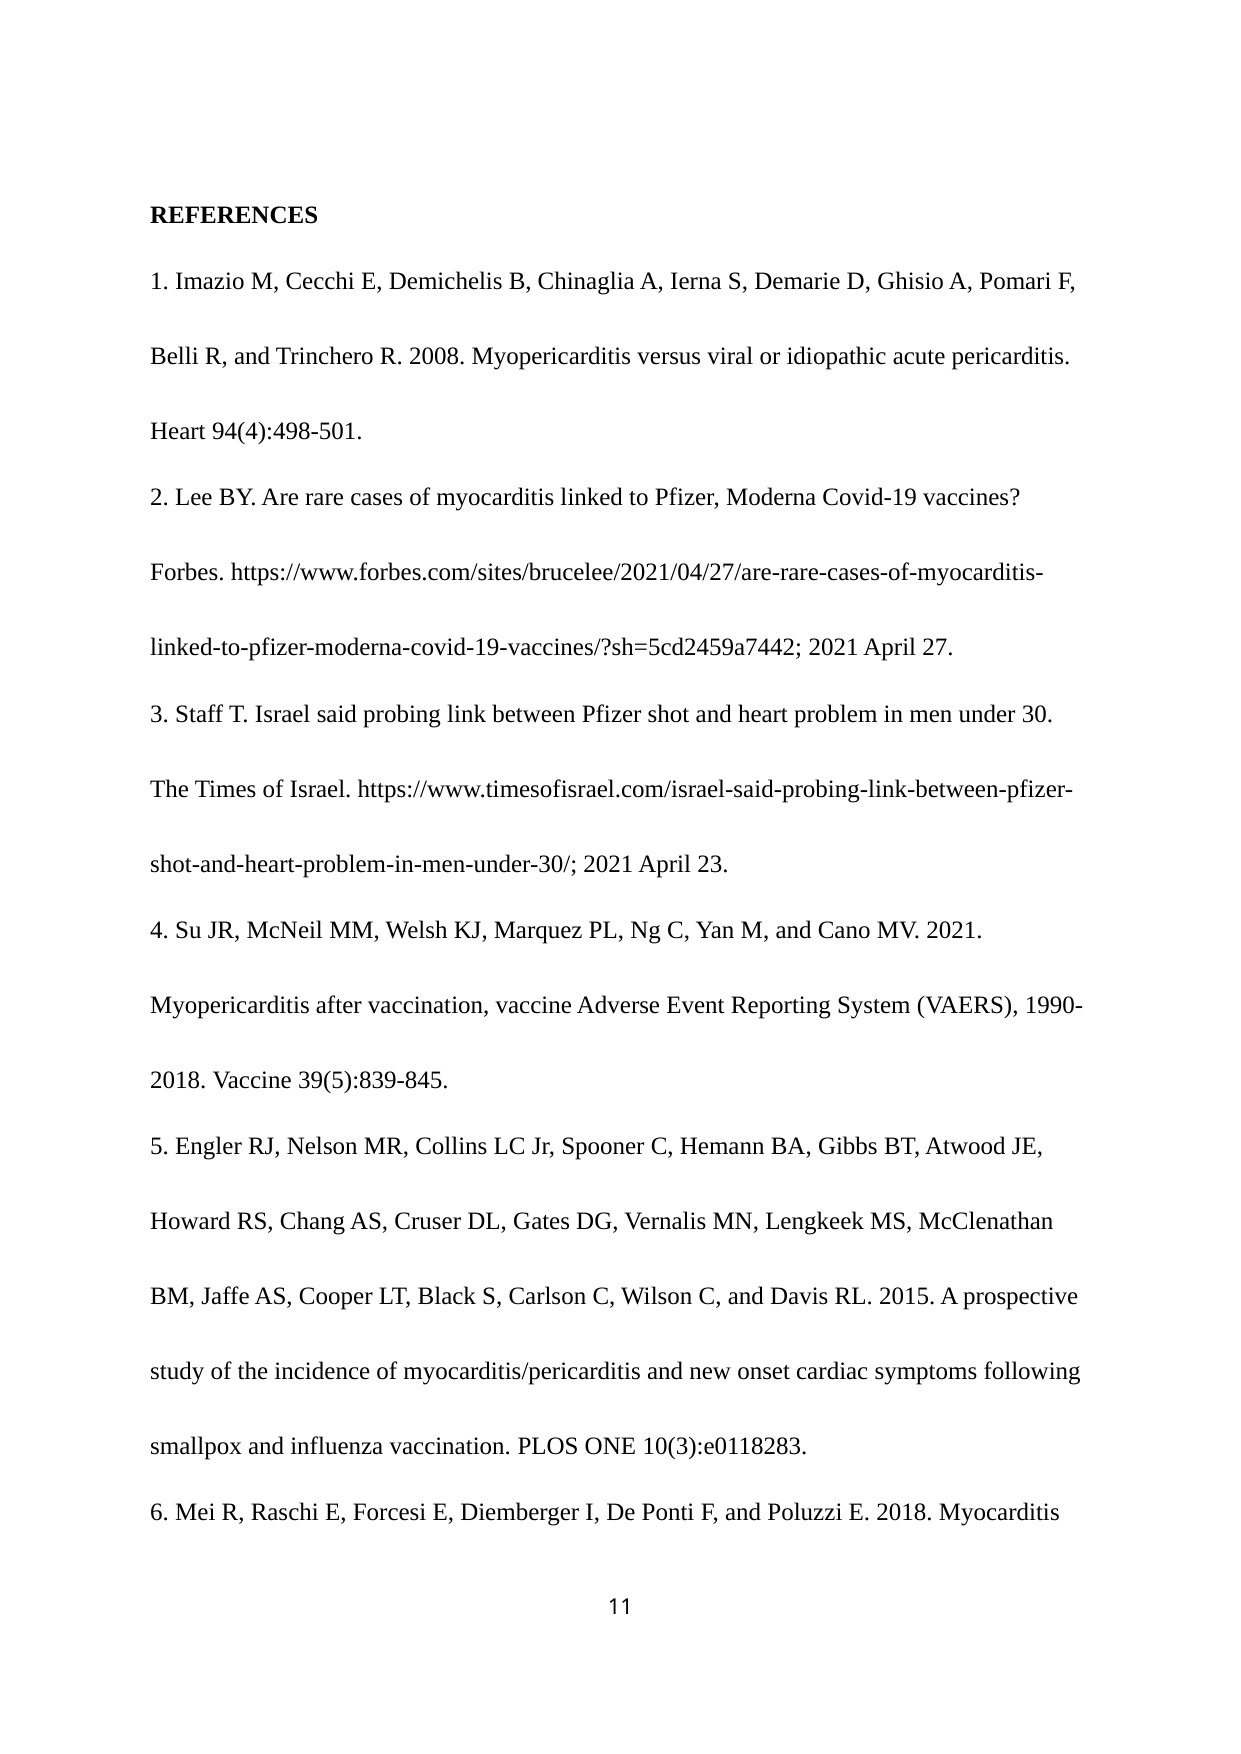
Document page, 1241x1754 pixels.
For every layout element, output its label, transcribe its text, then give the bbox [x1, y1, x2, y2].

text 4. Su JR, McNeil MM, Welsh KJ, Marquez PL, Ng C, Yan M, and Cano MV. 2021. Myopericarditis after vaccination, vaccine Adverse Event Reporting System (VAERS), 1990-2018. Vaccine 39(5):839-845. [150, 911, 1090, 1098]
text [150, 1493, 1090, 1531]
text REFERENCES [150, 196, 1090, 233]
text 1. Imazio M, Cecchi E, Demichelis B, Chinaglia A, Ierna S, Demarie D, Ghisio A, Pomari F, Belli R, and Trinchero R. 2008. Myopericarditis versus viral or idiopathic acute pericarditis. Heart 94(4):498-501. [150, 262, 1090, 449]
text 2. Lee BY. Are rare cases of myocarditis linked to Pfizer, Moderna Covid-19 vaccines? Forbes. https://www.forbes.com/sites/brucelee/2021/04/27/are-rare-cases-of-myocarditis-linked-to-pfizer-moderna-covid-19-vaccines/?sh=5cd2459a7442; 2021 April 27. [150, 478, 1090, 666]
text 5. Engler RJ, Nelson MR, Collins LC Jr, Spooner C, Hemann BA, Gibbs BT, Atwood JE, Howard RS, Chang AS, Cruser DL, Gates DG, Vernalis MN, Lengkeek MS, McClenathan BM, Jaffe AS, Cooper LT, Black S, Carlson C, Wilson C, and Davis RL. 2015. A prospective study of the incidence of myocarditis/pericarditis and new onset cardiac symptoms following smallpox and influenza vaccination. PLOS ONE 10(3):e0118283. [150, 1127, 1090, 1464]
text 3. Staff T. Israel said probing link between Pfizer shot and heart problem in men under 30. The Times of Israel. https://www.timesofisrael.com/israel-said-probing-link-between-pfizer-shot-and-heart-problem-in-men-under-30/; 2021 April 23. [150, 694, 1090, 882]
